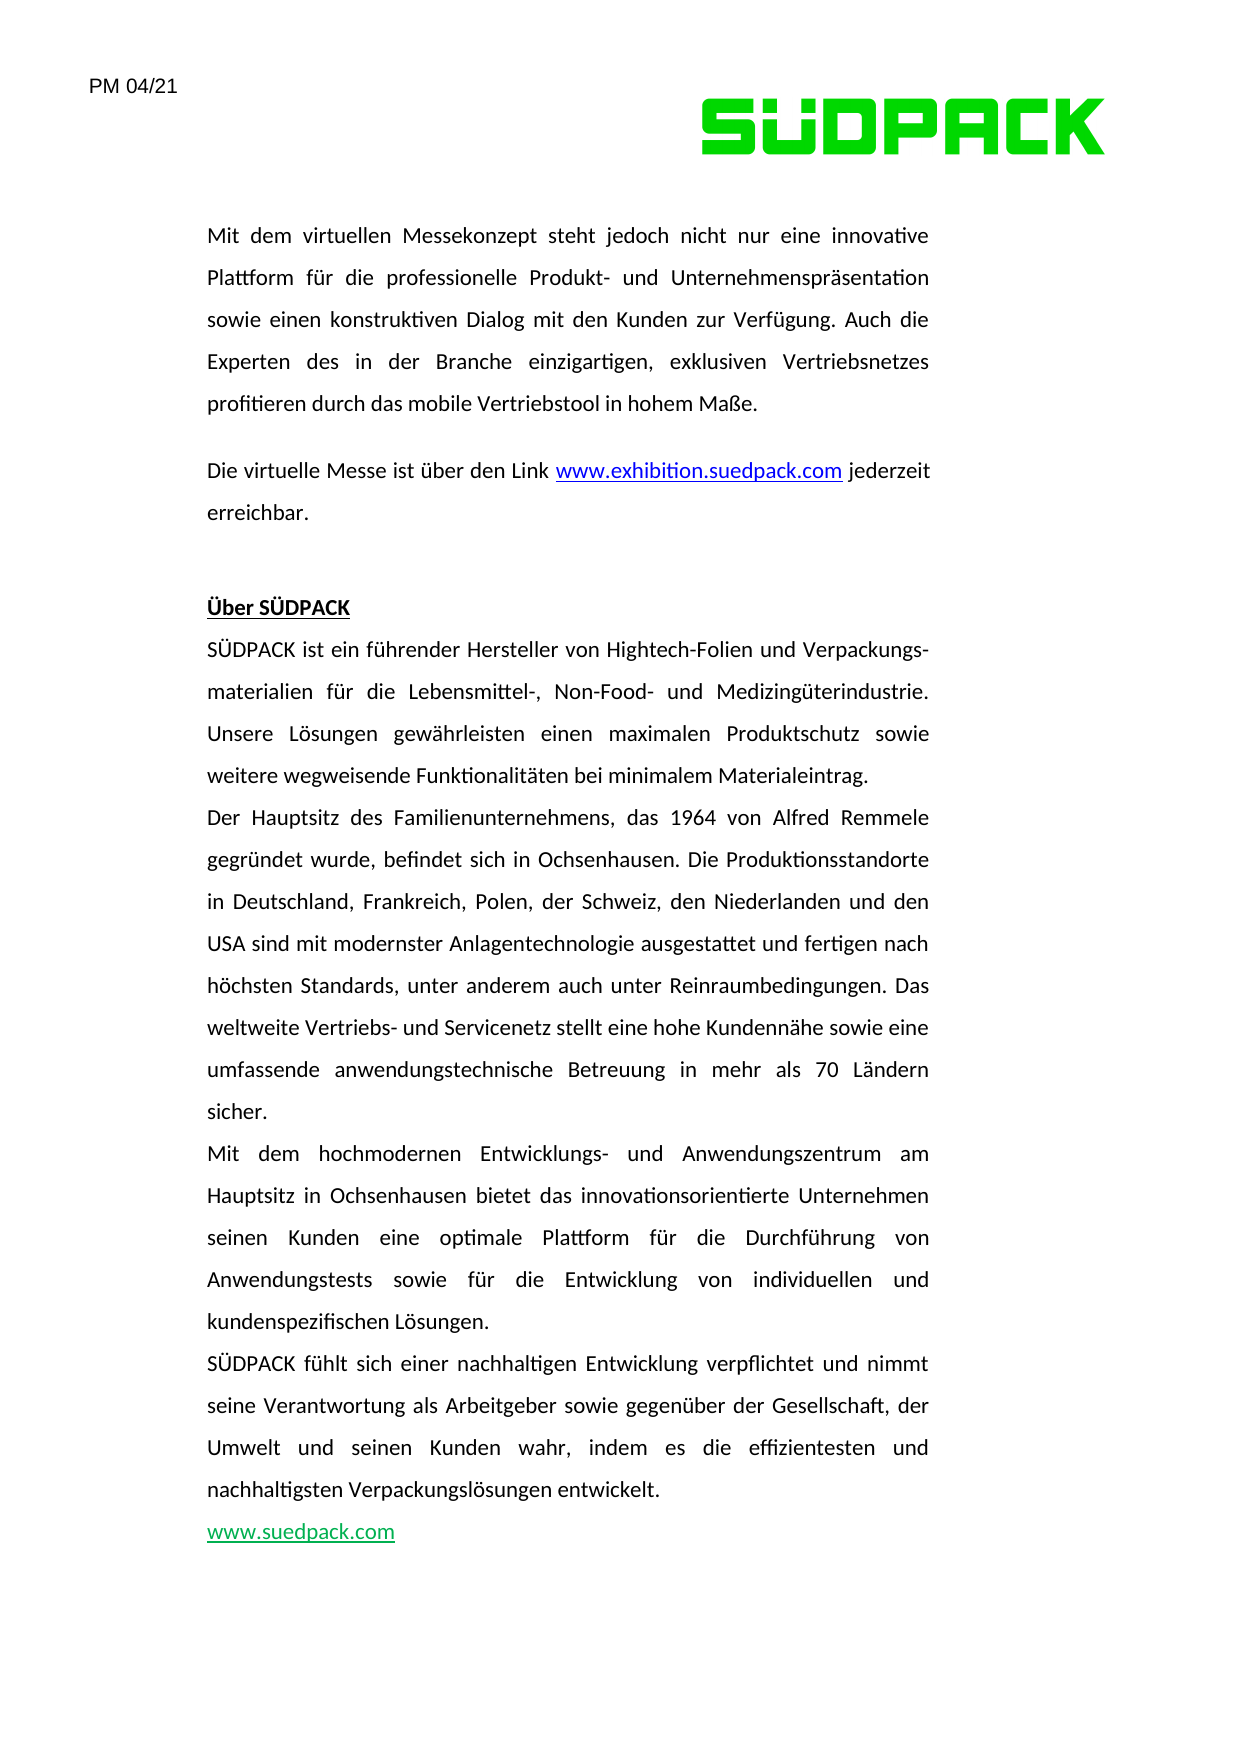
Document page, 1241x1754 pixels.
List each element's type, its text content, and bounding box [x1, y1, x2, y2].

text Über SÜDPACK [207, 593, 930, 621]
text www.suedpack.com [207, 1517, 930, 1545]
text SÜDPACK ist ein führender Hersteller von Hightech-Folien und Verpackungs-materialien für die Lebensmittel-, Non-Food- und Medizingüterindustrie. Unsere Lösungen gewährleisten einen maximalen Produktschutz sowie weitere wegweisende Funktionalitäten bei minimalem Materialeintrag. [207, 635, 930, 789]
text Die virtuelle Messe ist über den Link www.exhibition.suedpack.com jederzeit erreichbar. [207, 456, 930, 526]
text Der Hauptsitz des Familienunternehmens, das 1964 von Alfred Remmele gegründet wurde, befindet sich in Ochsenhausen. Die Produktionsstandorte in Deutschland, Frankreich, Polen, der Schweiz, den Niederlanden und den USA sind mit modernster Anlagentechnologie ausgestattet und fertigen nach höchsten Standards, unter anderem auch unter Reinraumbedingungen. Das weltweite Vertriebs- und Servicenetz stellt eine hohe Kundennähe sowie eine umfassende anwendungstechnische Betreuung in mehr als 70 Ländern sicher. [207, 803, 930, 1125]
picture [699, 97, 1108, 156]
text Mit dem virtuellen Messekonzept steht jedoch nicht nur eine innovative Plattform für die professionelle Produkt- und Unternehmenspräsentation sowie einen konstruktiven Dialog mit den Kunden zur Verfügung. Auch die Experten des in der Branche einzigartigen, exklusiven Vertriebsnetzes profitieren durch das mobile Vertriebstool in hohem Maße. [207, 222, 930, 417]
text SÜDPACK fühlt sich einer nachhaltigen Entwicklung verpflichtet und nimmt seine Verantwortung als Arbeitgeber sowie gegenüber der Gesellschaft, der Umwelt und seinen Kunden wahr, indem es die effizientesten und nachhaltigsten Verpackungslösungen entwickelt. [207, 1349, 930, 1503]
text Mit dem hochmodernen Entwicklungs- und Anwendungszentrum am Hauptsitz in Ochsenhausen bietet das innovationsorientierte Unternehmen seinen Kunden eine optimale Plattform für die Durchführung von Anwendungstests sowie für die Entwicklung von individuellen und kundenspezifischen Lösungen. [207, 1139, 930, 1335]
